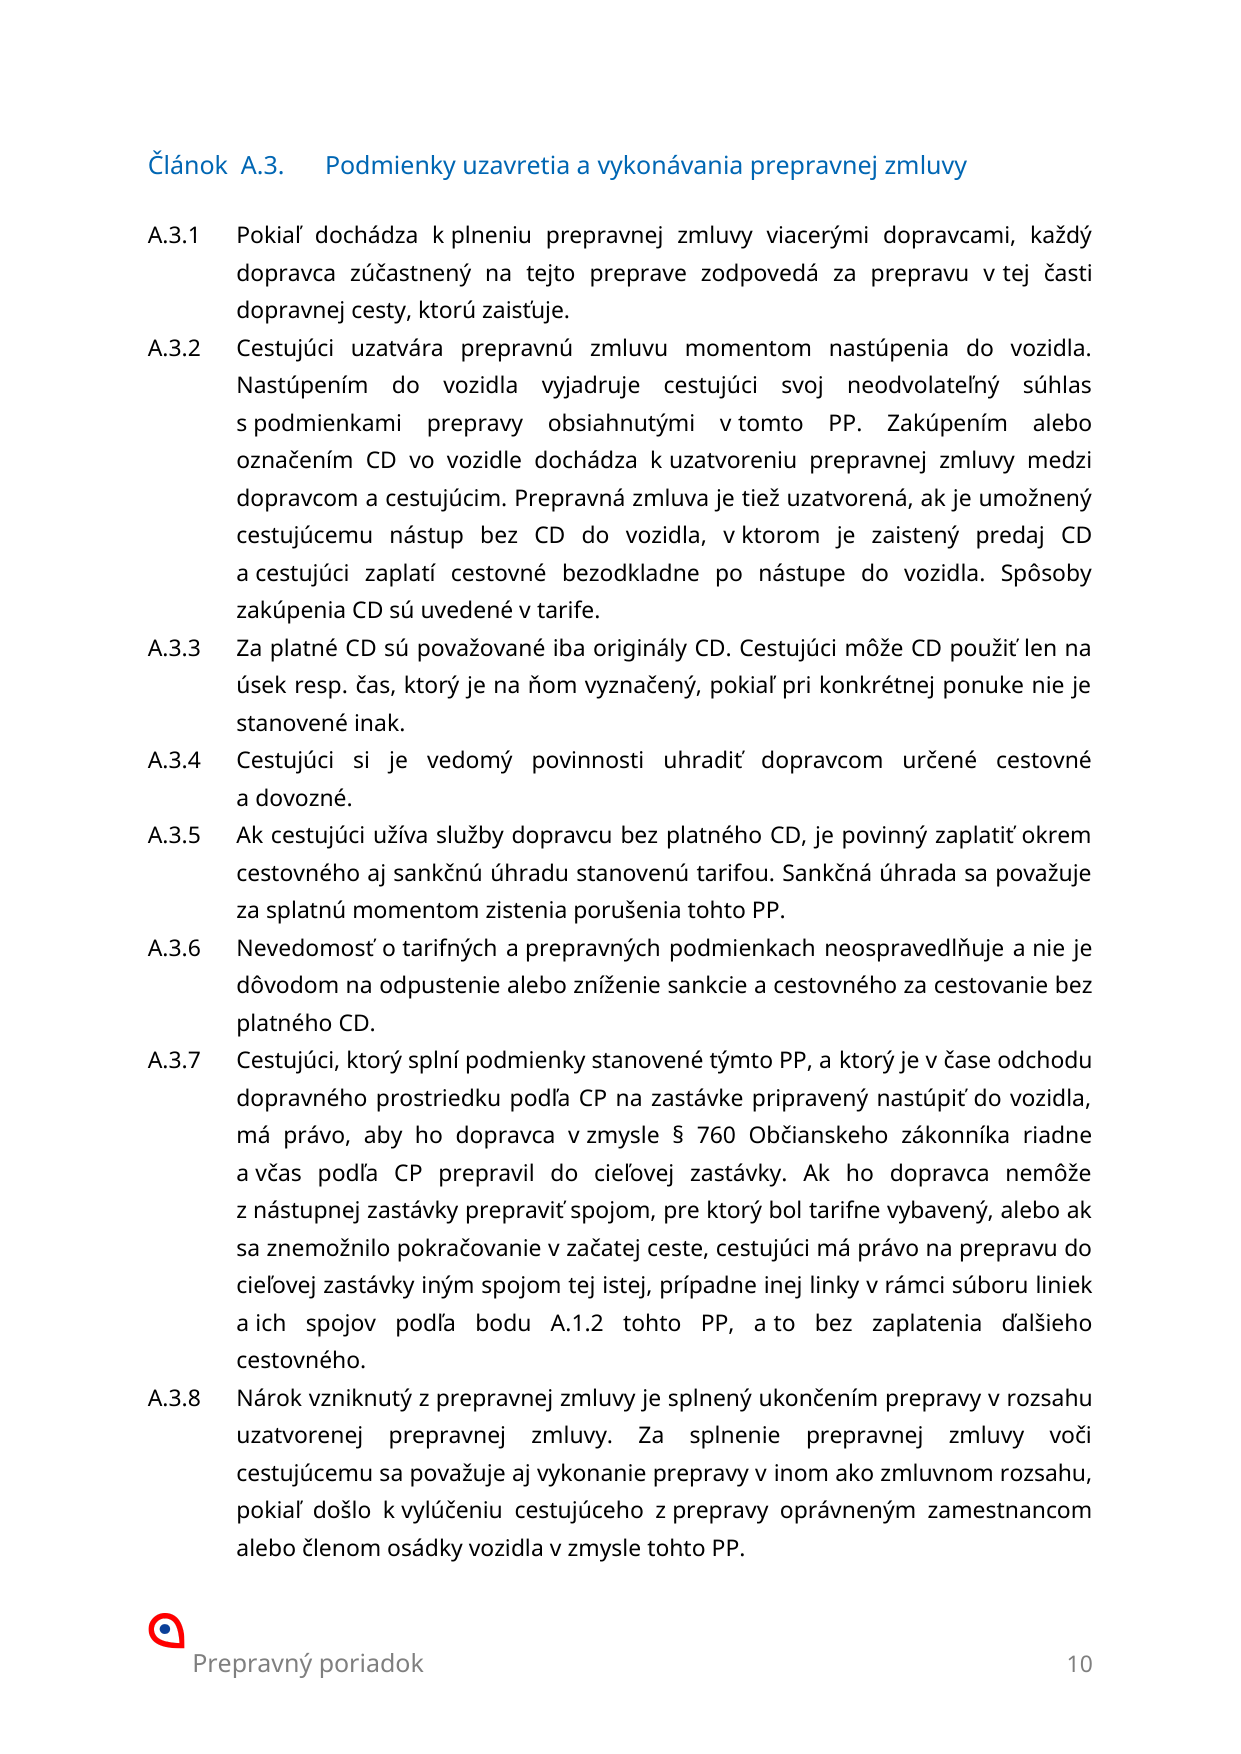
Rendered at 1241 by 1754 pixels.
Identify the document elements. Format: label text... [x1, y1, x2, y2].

list Cestujúci uzatvára prepravnú zmluvu momentom nastúpenia do vozidla. Nastúpením do vozidla vyjadruje cestujúci svoj neodvolateľný súhlas s podmienkami prepravy obsiahnutými v tomto PP. Zakúpením alebo označením CD vo vozidle dochádza k uzatvoreniu prepravnej zmluvy medzi dopravcom a cestujúcim. Prepravná zmluva je tiež uzatvorená, ak je umožnený cestujúcemu nástup bez CD do vozidla, v ktorom je zaistený predaj CD a cestujúci zaplatí cestovné bezodkladne po nástupe do vozidla. Spôsoby zakúpenia CD sú uvedené v tarife. [148, 332, 1093, 625]
list Ak cestujúci užíva služby dopravcu bez platného CD, je povinný zaplatiť okrem cestovného aj sankčnú úhradu stanovenú tarifou. Sankčná úhrada sa považuje za splatnú momentom zistenia porušenia tohto PP. [148, 819, 1093, 925]
list Nárok vzniknutý z prepravnej zmluvy je splnený ukončením prepravy v rozsahu uzatvorenej prepravnej zmluvy. Za splnenie prepravnej zmluvy voči cestujúcemu sa považuje aj vykonanie prepravy v inom ako zmluvnom rozsahu, pokiaľ došlo k vylúčeniu cestujúceho z prepravy oprávneným zamestnancom alebo členom osádky vozidla v zmysle tohto PP. [148, 1382, 1093, 1563]
subtitle Podmienky uzavretia a vykonávania prepravnej zmluvy [148, 148, 1093, 182]
list Nevedomosť o tarifných a prepravných podmienkach neospravedlňuje a nie je dôvodom na odpustenie alebo zníženie sankcie a cestovného za cestovanie bez platného CD. [148, 932, 1093, 1038]
list Pokiaľ dochádza k plneniu prepravnej zmluvy viacerými dopravcami, každý dopravca zúčastnený na tejto preprave zodpovedá za prepravu v tej časti dopravnej cesty, ktorú zaisťuje. [148, 219, 1093, 325]
list Cestujúci, ktorý splní podmienky stanovené týmto PP, a ktorý je v čase odchodu dopravného prostriedku podľa CP na zastávke pripravený nastúpiť do vozidla, má právo, aby ho dopravca v zmysle § 760 Občianskeho zákonníka riadne a včas podľa CP prepravil do cieľovej zastávky. Ak ho dopravca nemôže z nástupnej zastávky prepraviť spojom, pre ktorý bol tarifne vybavený, alebo ak sa znemožnilo pokračovanie v začatej ceste, cestujúci má právo na prepravu do cieľovej zastávky iným spojom tej istej, prípadne inej linky v rámci súboru liniek a ich spojov podľa bodu A.1.2 tohto PP, a to bez zaplatenia ďalšieho cestovného. [148, 1044, 1093, 1375]
list Za platné CD sú považované iba originály CD. Cestujúci môže CD použiť len na úsek resp. čas, ktorý je na ňom vyznačený, pokiaľ pri konkrétnej ponuke nie je stanovené inak. [148, 632, 1093, 738]
picture [148, 1613, 185, 1649]
list Cestujúci si je vedomý povinnosti uhradiť dopravcom určené cestovné a dovozné. [148, 744, 1093, 813]
